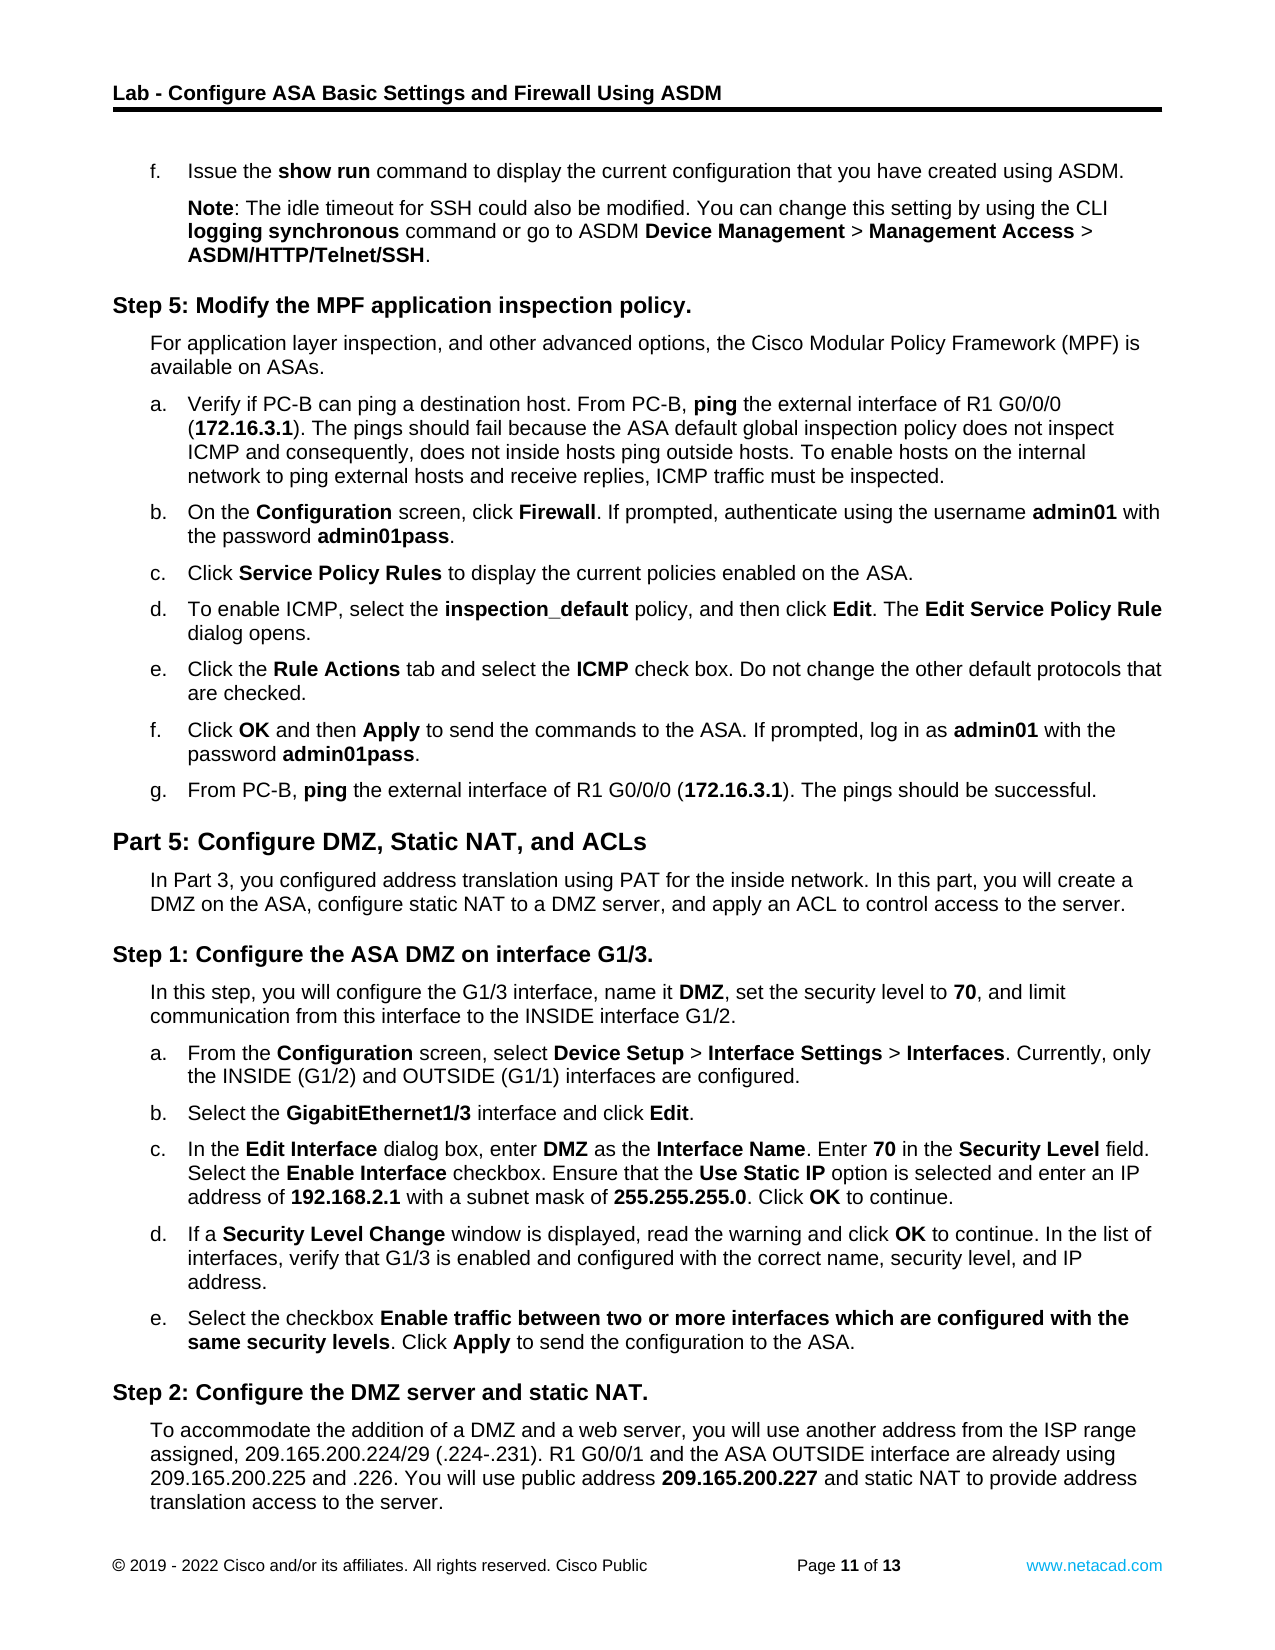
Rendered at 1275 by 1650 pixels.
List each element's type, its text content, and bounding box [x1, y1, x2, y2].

text Select the GigabitEthernet1/3 interface and click Edit. [150, 1101, 1162, 1125]
text Click OK and then Apply to send the commands to the ASA. If prompted, log in as admin01 with the password admin01pass. [150, 718, 1162, 766]
subtitle Configure the DMZ server and static NAT. [112, 1379, 1162, 1405]
text From PC-B, ping the external interface of R1 G0/0/0 (172.16.3.1). The pings should be successful. [150, 778, 1162, 802]
text Select the checkbox Enable traffic between two or more interfaces which are configured with the same security levels. Click Apply to send the configuration to the ASA. [150, 1306, 1162, 1354]
text Click Service Policy Rules to display the current policies enabled on the ASA. [150, 560, 1162, 584]
text Click the Rule Actions tab and select the ICMP check box. Do not change the other default protocols that are checked. [150, 657, 1162, 705]
text In Part 3, you configured address translation using PAT for the inside network. In this part, you will create a DMZ on the ASA, configure static NAT to a DMZ server, and apply an ACL to control access to the server. [150, 868, 1162, 916]
text Verify if PC-B can ping a destination host. From PC-B, ping the external interface of R1 G0/0/0 (172.16.3.1). The pings should fail because the ASA default global inspection policy does not inspect ICMP and consequently, does not inside hosts ping outside hosts. To enable hosts on the internal network to ping external hosts and receive replies, ICMP traffic must be inspected. [150, 392, 1162, 487]
text In the Edit Interface dialog box, enter DMZ as the Interface Name. Enter 70 in the Security Level field. Select the Enable Interface checkbox. Ensure that the Use Static IP option is selected and enter an IP address of 192.168.2.1 with a subnet mask of 255.255.255.0. Click OK to continue. [150, 1137, 1162, 1209]
subtitle Configure DMZ, Static NAT, and ACLs [112, 827, 1162, 856]
text From the Configuration screen, select Device Setup > Interface Settings > Interfaces. Currently, only the INSIDE (G1/2) and OUTSIDE (G1/1) interfaces are configured. [150, 1040, 1162, 1088]
text Issue the show run command to display the current configuration that you have created using ASDM. [150, 159, 1162, 183]
text On the Configuration screen, click Firewall. If prompted, authenticate using the username admin01 with the password admin01pass. [150, 500, 1162, 548]
text For application layer inspection, and other advanced options, the Cisco Modular Policy Framework (MPF) is available on ASAs. [150, 331, 1162, 379]
text In this step, you will configure the G1/3 interface, name it DMZ, set the security level to 70, and limit communication from this interface to the INSIDE interface G1/2. [150, 980, 1162, 1028]
subtitle Modify the MPF application inspection policy. [112, 292, 1162, 319]
text To accommodate the addition of a DMZ and a web server, you will use another address from the ISP range assigned, 209.165.200.224/29 (.224-.231). R1 G0/0/1 and the ASA OUTSIDE interface are already using 209.165.200.225 and .226. You will use public address 209.165.200.227 and static NAT to provide address translation access to the server. [150, 1418, 1162, 1514]
subtitle Configure the ASA DMZ on interface G1/3. [112, 941, 1162, 967]
text Note: The idle timeout for SSH could also be modified. You can change this setting by using the CLI logging synchronous command or go to ASDM Device Management > Management Access > ASDM/HTTP/Telnet/SSH. [187, 195, 1162, 267]
text To enable ICMP, select the inspection_default policy, and then click Edit. The Edit Service Policy Rule dialog opens. [150, 597, 1162, 645]
text If a Security Level Change window is displayed, read the warning and click OK to continue. In the list of interfaces, verify that G1/3 is enabled and configured with the correct name, security level, and IP address. [150, 1222, 1162, 1293]
